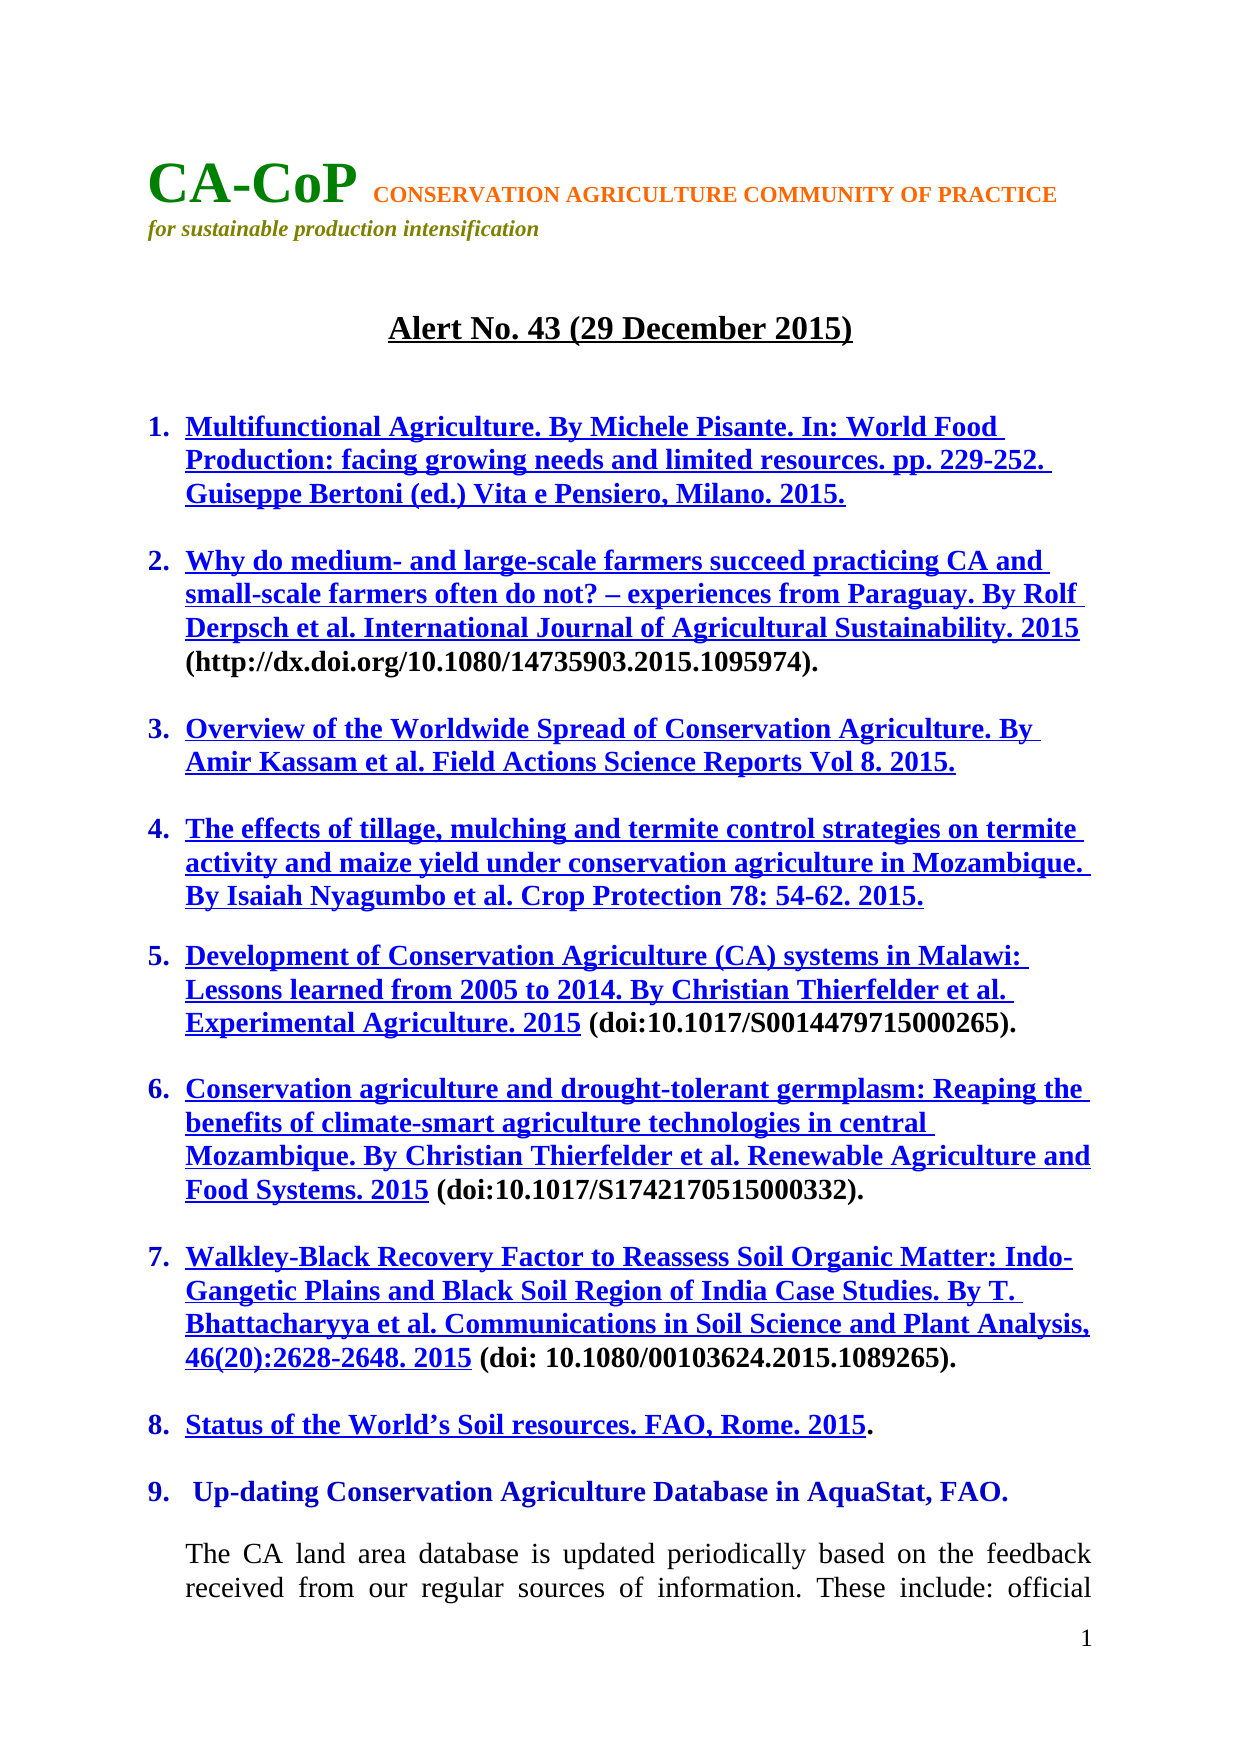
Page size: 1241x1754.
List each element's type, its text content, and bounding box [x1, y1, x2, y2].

text for sustainable production intensification [148, 215, 1092, 270]
list Development of Conservation Agriculture (CA) systems in Malawi: Lessons learned from 2005 to 2014. By Christian Thierfelder et al. Experimental Agriculture. 2015 (doi:10.1017/S0014479715000265). [148, 938, 1092, 1039]
list Conservation agriculture and drought-tolerant germplasm: Reaping the benefits of climate-smart agriculture technologies in central Mozambique. By Christian Thierfelder et al. Renewable Agriculture and Food Systems. 2015 (doi:10.1017/S1742170515000332). [148, 1071, 1092, 1206]
text Alert No. 43 (29 December 2015) [148, 270, 1092, 375]
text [185, 1536, 1092, 1603]
list Multifunctional Agriculture. By Michele Pisante. In: World Food Production: facing growing needs and limited resources. pp. 229-252. Guiseppe Bertoni (ed.) Vita e Pensiero, Milano. 2015. [148, 409, 1092, 509]
list Why do medium- and large-scale farmers succeed practicing CA and small-scale farmers often do not? – experiences from Paraguay. By Rolf Derpsch et al. International Journal of Agricultural Sustainability. 2015 (http://dx.doi.org/10.1080/14735903.2015.1095974). [148, 543, 1092, 677]
list Up-dating Conservation Agriculture Database in AquaStat, FAO. [148, 1474, 1092, 1536]
list Overview of the Worldwide Spread of Conservation Agriculture. By Amir Kassam et al. Field Actions Science Reports Vol 8. 2015. [148, 711, 1092, 778]
text CA-CoP CONSERVATION AGRICULTURE COMMUNITY OF PRACTICE [148, 148, 1092, 215]
list Walkley-Black Recovery Factor to Reassess Soil Organic Matter: Indo-Gangetic Plains and Black Soil Region of India Case Studies. By T. Bhattacharyya et al. Communications in Soil Science and Plant Analysis, 46(20):2628-2648. 2015 (doi: 10.1080/00103624.2015.1089265). [148, 1239, 1092, 1373]
list Status of the World’s Soil resources. FAO, Rome. 2015. [148, 1407, 1092, 1440]
list The effects of tillage, mulching and termite control strategies on termite activity and maize yield under conservation agriculture in Mozambique. By Isaiah Nyagumbo et al. Crop Protection 78: 54-62. 2015. [148, 811, 1092, 912]
